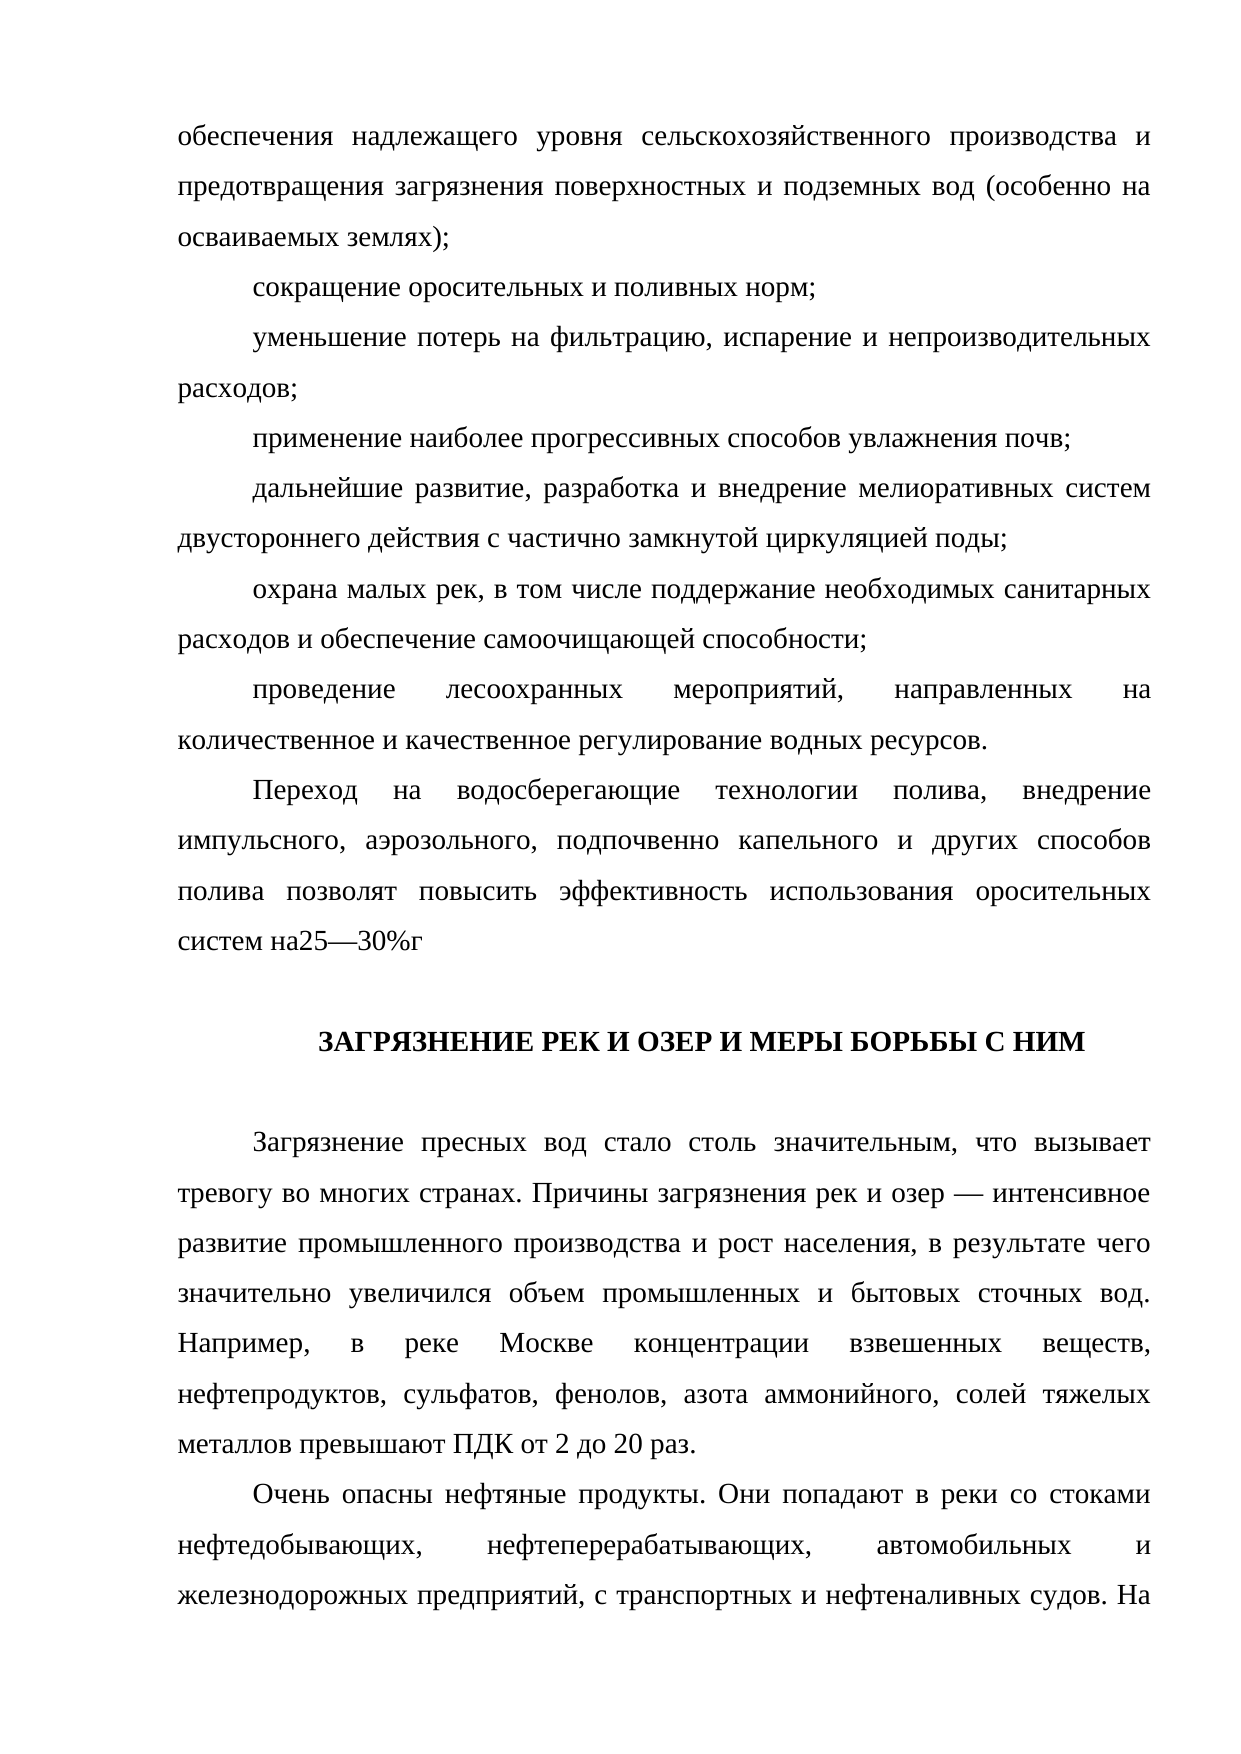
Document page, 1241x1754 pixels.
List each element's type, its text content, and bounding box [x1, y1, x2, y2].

text проведение лесоохранных мероприятий, направленных на количественное и качественное регулирование водных ресурсов. [177, 672, 1152, 755]
text дальнейшие развитие, разработка и внедрение мелиоративных систем двустороннего действия с частично замкнутой циркуляцией поды; [177, 470, 1152, 554]
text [177, 1477, 1152, 1611]
text сокращение оросительных и поливных норм; [177, 269, 1152, 303]
text уменьшение потерь на фильтрацию, испарение и непроизводительных расходов; [177, 319, 1152, 403]
text Загрязнение пресных вод стало столь значительным, что вызывает тревогу во многих странах. Причины загрязнения рек и озер — интенсивное развитие промышленного производства и рост населения, в результате чего значительно увеличился объем промышленных и бытовых сточных вод. Например, в реке Москве концентрации взвешенных веществ, нефтепродуктов, сульфатов, фенолов, азота аммонийного, солей тяжелых металлов превышают ПДК от 2 до 20 раз. [177, 1124, 1152, 1460]
text ЗАГРЯЗНЕНИЕ РЕК И ОЗЕР И МЕРЫ БОРЬБЫ С НИМ [177, 1024, 1152, 1057]
text Переход на водосберегающие технологии полива, внедрение импульсного, аэрозольного, подпочвенно капельного и других способов полива позволят повысить эффективность использования оросительных систем на25—30%г [177, 772, 1152, 957]
text охрана малых рек, в том числе поддержание необходимых санитарных расходов и обеспечение самоочищающей способности; [177, 571, 1152, 655]
text применение наиболее прогрессивных способов увлажнения почв; [177, 420, 1152, 453]
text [177, 118, 1152, 252]
